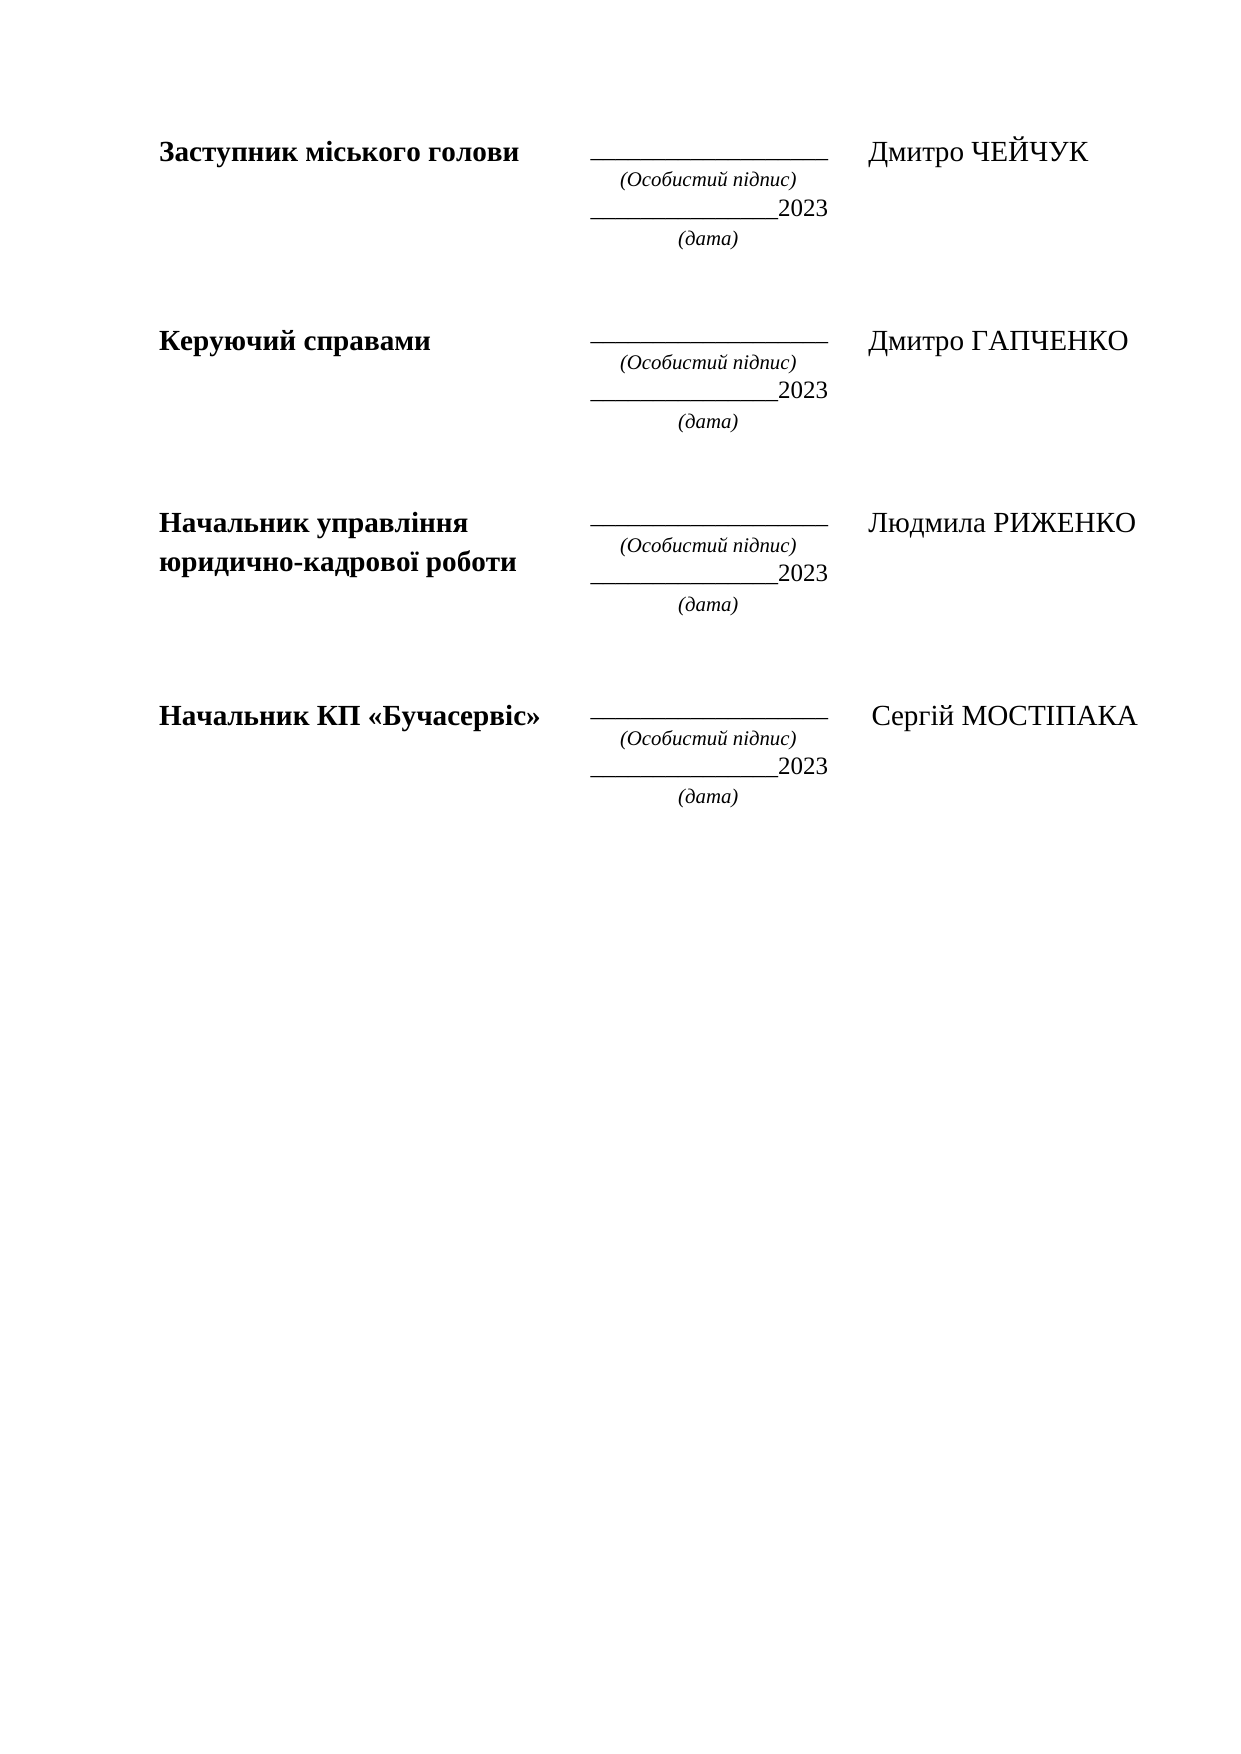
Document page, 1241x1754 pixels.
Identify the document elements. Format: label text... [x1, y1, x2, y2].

table_cell Начальник КП «Бучасервіс» [148, 660, 561, 843]
table_cell ___________________ (Особистий підпис) _______________2023 (дата) [561, 660, 857, 843]
table_header Дмитро ЧЕЙЧУК [857, 134, 1152, 284]
table_header Заступник міського голови [148, 134, 561, 284]
table_cell ___________________ (Особистий підпис) _______________2023 (дата) [561, 284, 857, 467]
table_cell Людмила РИЖЕНКО [857, 467, 1152, 660]
table_header ___________________ (Особистий підпис) _______________2023 (дата) [561, 134, 857, 284]
table_cell Керуючий справами [148, 284, 561, 467]
table_cell Сергій МОСТІПАКА [857, 660, 1152, 843]
table_cell ___________________ (Особистий підпис) _______________2023 (дата) [561, 467, 857, 660]
table_cell Дмитро ГАПЧЕНКО [857, 284, 1152, 467]
table_cell Начальник управління юридично-кадрової роботи [148, 467, 561, 660]
